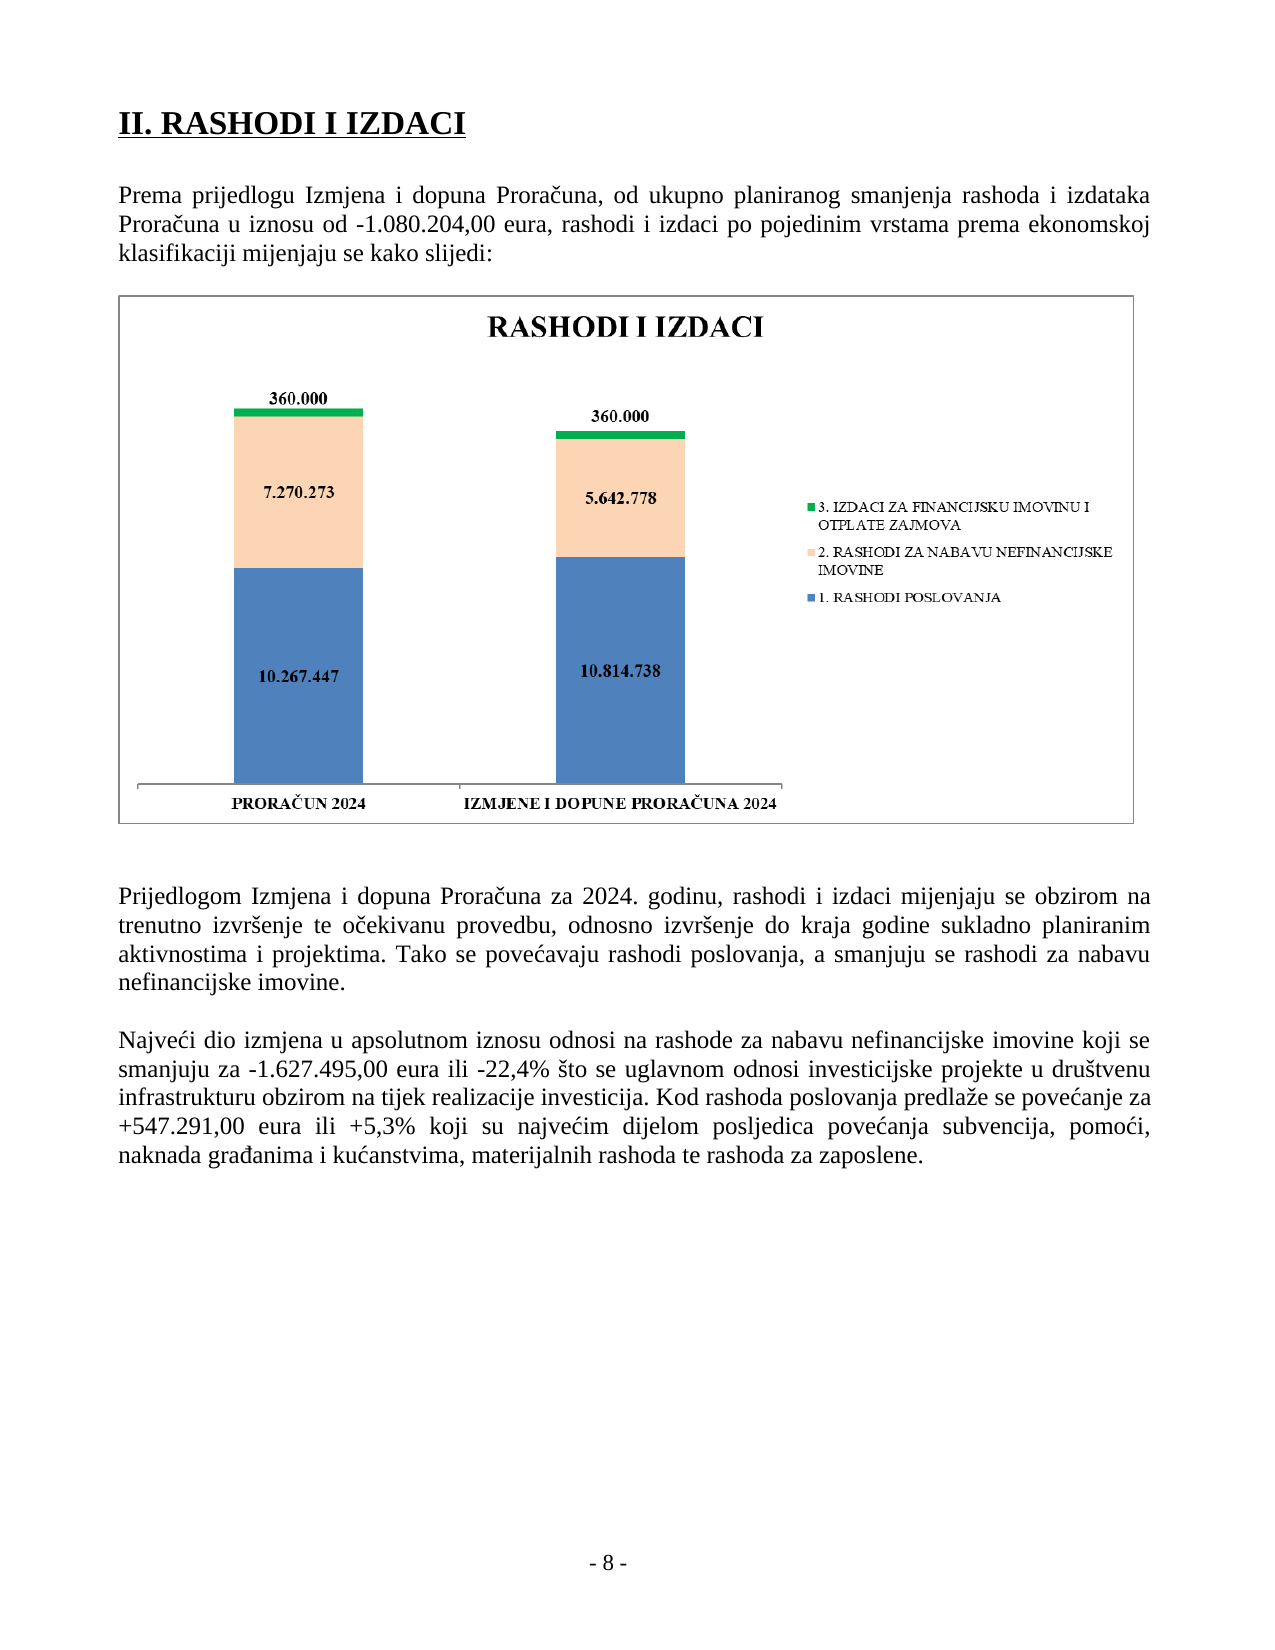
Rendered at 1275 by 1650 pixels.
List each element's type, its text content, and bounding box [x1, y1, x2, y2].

text Najveći dio izmjena u apsolutnom iznosu odnosi na rashode za nabavu nefinancijske imovine koji se smanjuju za -1.627.495,00 eura ili -22,4% što se uglavnom odnosi investicijske projekte u društvenu infrastrukturu obzirom na tijek realizacije investicija. Kod rashoda poslovanja predlaže se povećanje za +547.291,00 eura ili +5,3% koji su najvećim dijelom posljedica povećanja subvencija, pomoći, naknada građanima i kućanstvima, materijalnih rashoda te rashoda za zaposlene. [118, 1025, 1152, 1169]
text II. RASHODI I IZDACI [118, 103, 1152, 142]
text Prijedlogom Izmjena i dopuna Proračuna za 2024. godinu, rashodi i izdaci mijenjaju se obzirom na trenutno izvršenje te očekivanu provedbu, odnosno izvršenje do kraja godine sukladno planiranim aktivnostima i projektima. Tako se povećavaju rashodi poslovanja, a smanjuju se rashodi za nabavu nefinancijske imovine. [118, 881, 1152, 996]
text Prema prijedlogu Izmjena i dopuna Proračuna, od ukupno planiranog smanjenja rashoda i izdataka Proračuna u iznosu od -1.080.204,00 eura, rashodi i izdaci po pojedinim vrstama prema ekonomskoj klasifikaciji mijenjaju se kako slijedi: [118, 180, 1152, 266]
picture [118, 295, 1134, 824]
